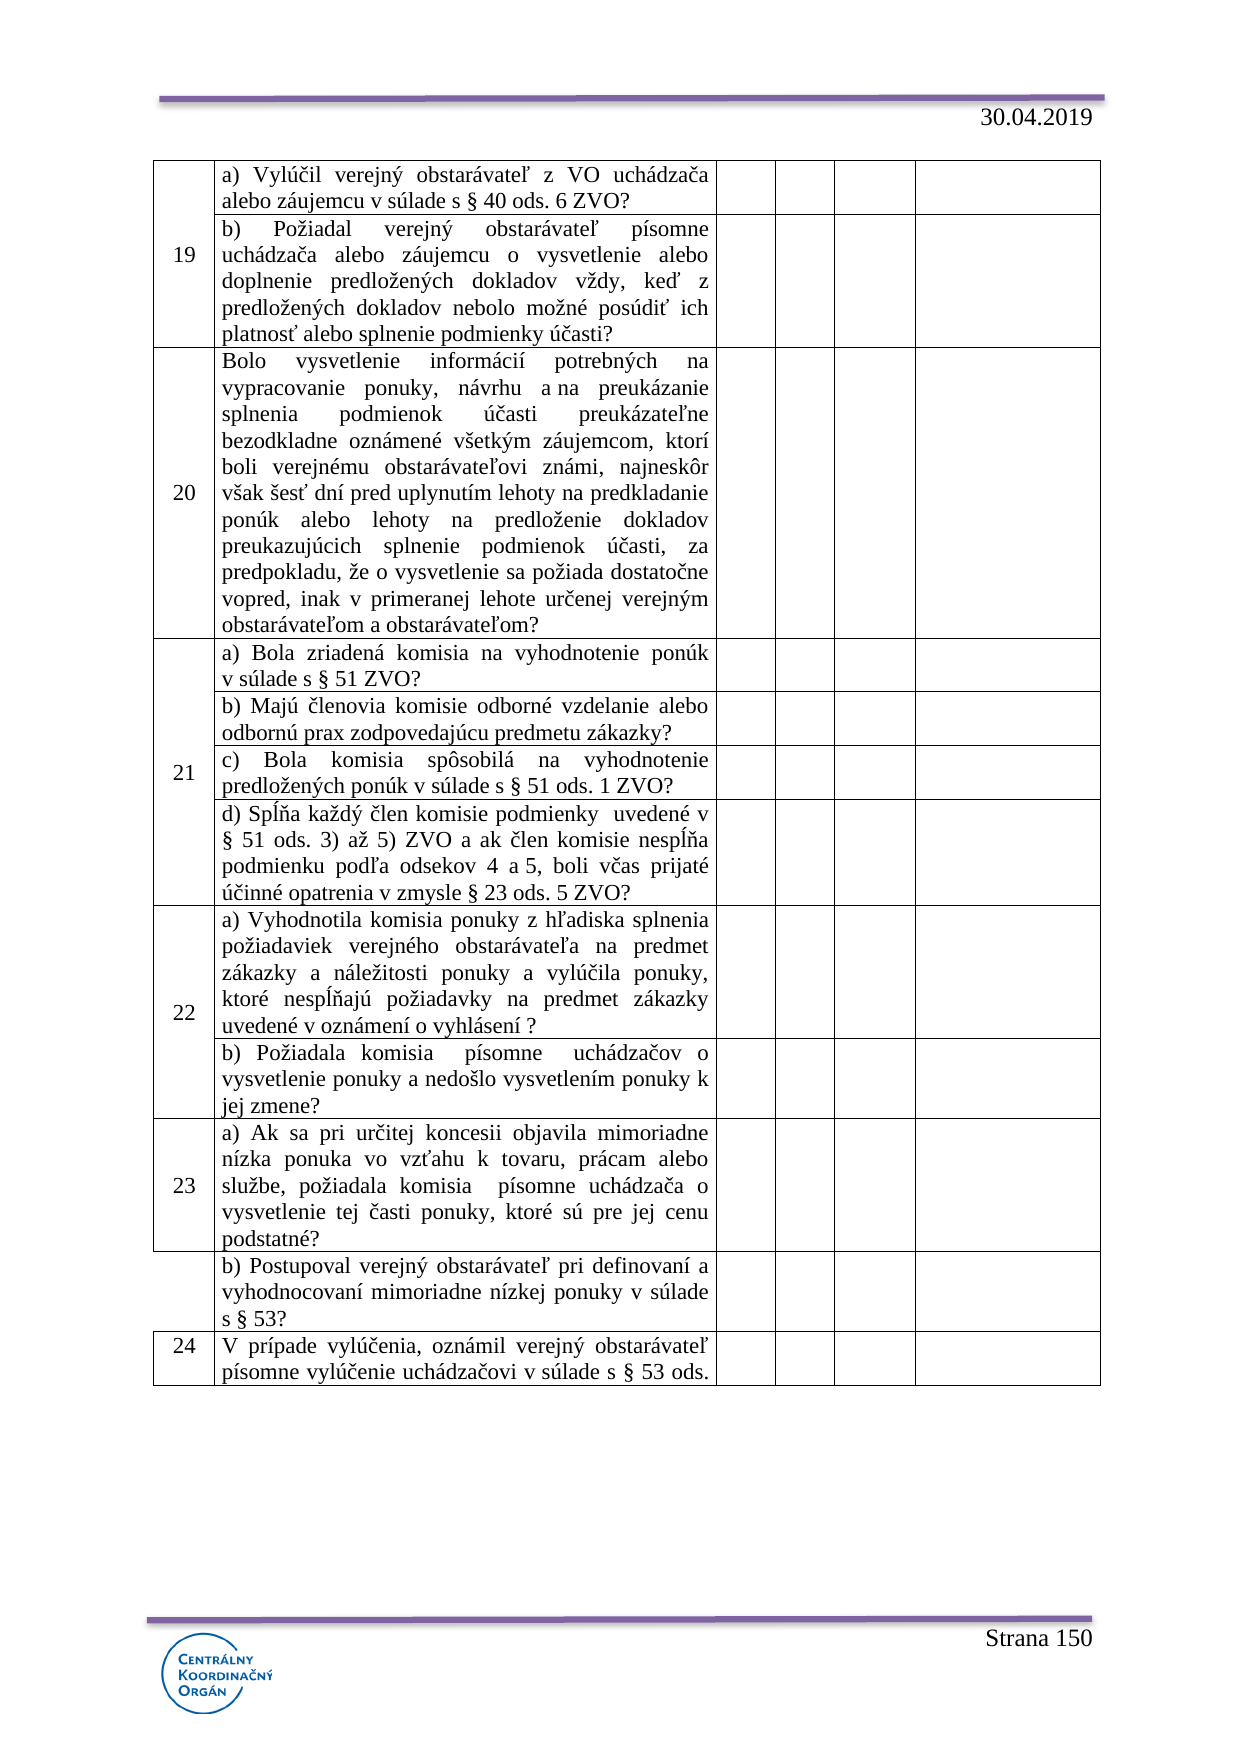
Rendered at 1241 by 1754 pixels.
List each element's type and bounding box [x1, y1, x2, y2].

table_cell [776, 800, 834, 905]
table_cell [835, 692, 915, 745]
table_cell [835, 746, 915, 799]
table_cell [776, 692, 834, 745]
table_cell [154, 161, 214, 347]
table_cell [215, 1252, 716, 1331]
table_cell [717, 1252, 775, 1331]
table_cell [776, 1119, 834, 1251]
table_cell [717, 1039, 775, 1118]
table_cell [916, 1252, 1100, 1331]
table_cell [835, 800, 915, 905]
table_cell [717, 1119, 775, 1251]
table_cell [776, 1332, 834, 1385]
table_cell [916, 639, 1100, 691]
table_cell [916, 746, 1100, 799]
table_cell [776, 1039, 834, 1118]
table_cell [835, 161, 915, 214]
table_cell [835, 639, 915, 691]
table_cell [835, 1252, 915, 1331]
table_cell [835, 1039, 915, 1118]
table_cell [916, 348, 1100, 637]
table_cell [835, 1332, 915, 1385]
picture [159, 1631, 272, 1713]
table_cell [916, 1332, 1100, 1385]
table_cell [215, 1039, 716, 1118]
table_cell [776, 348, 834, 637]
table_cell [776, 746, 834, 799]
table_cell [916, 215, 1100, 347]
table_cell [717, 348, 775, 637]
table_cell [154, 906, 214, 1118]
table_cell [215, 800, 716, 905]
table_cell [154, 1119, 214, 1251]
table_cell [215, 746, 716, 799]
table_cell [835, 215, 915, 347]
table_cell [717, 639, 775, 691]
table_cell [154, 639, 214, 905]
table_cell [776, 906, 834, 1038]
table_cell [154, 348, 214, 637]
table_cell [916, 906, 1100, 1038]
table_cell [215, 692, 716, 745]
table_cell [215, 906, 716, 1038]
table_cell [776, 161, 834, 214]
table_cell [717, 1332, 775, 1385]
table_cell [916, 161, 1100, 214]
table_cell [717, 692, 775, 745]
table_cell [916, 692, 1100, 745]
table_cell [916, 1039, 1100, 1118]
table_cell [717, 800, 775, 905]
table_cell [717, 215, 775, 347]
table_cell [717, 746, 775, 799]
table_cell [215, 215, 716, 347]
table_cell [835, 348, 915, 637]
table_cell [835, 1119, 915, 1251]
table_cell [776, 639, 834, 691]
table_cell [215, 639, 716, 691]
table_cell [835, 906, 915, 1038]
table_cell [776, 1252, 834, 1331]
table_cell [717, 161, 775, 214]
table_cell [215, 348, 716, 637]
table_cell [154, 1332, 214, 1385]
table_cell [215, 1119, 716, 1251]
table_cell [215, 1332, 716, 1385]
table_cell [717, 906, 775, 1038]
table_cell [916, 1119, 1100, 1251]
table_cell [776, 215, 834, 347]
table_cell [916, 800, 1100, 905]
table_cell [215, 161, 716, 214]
